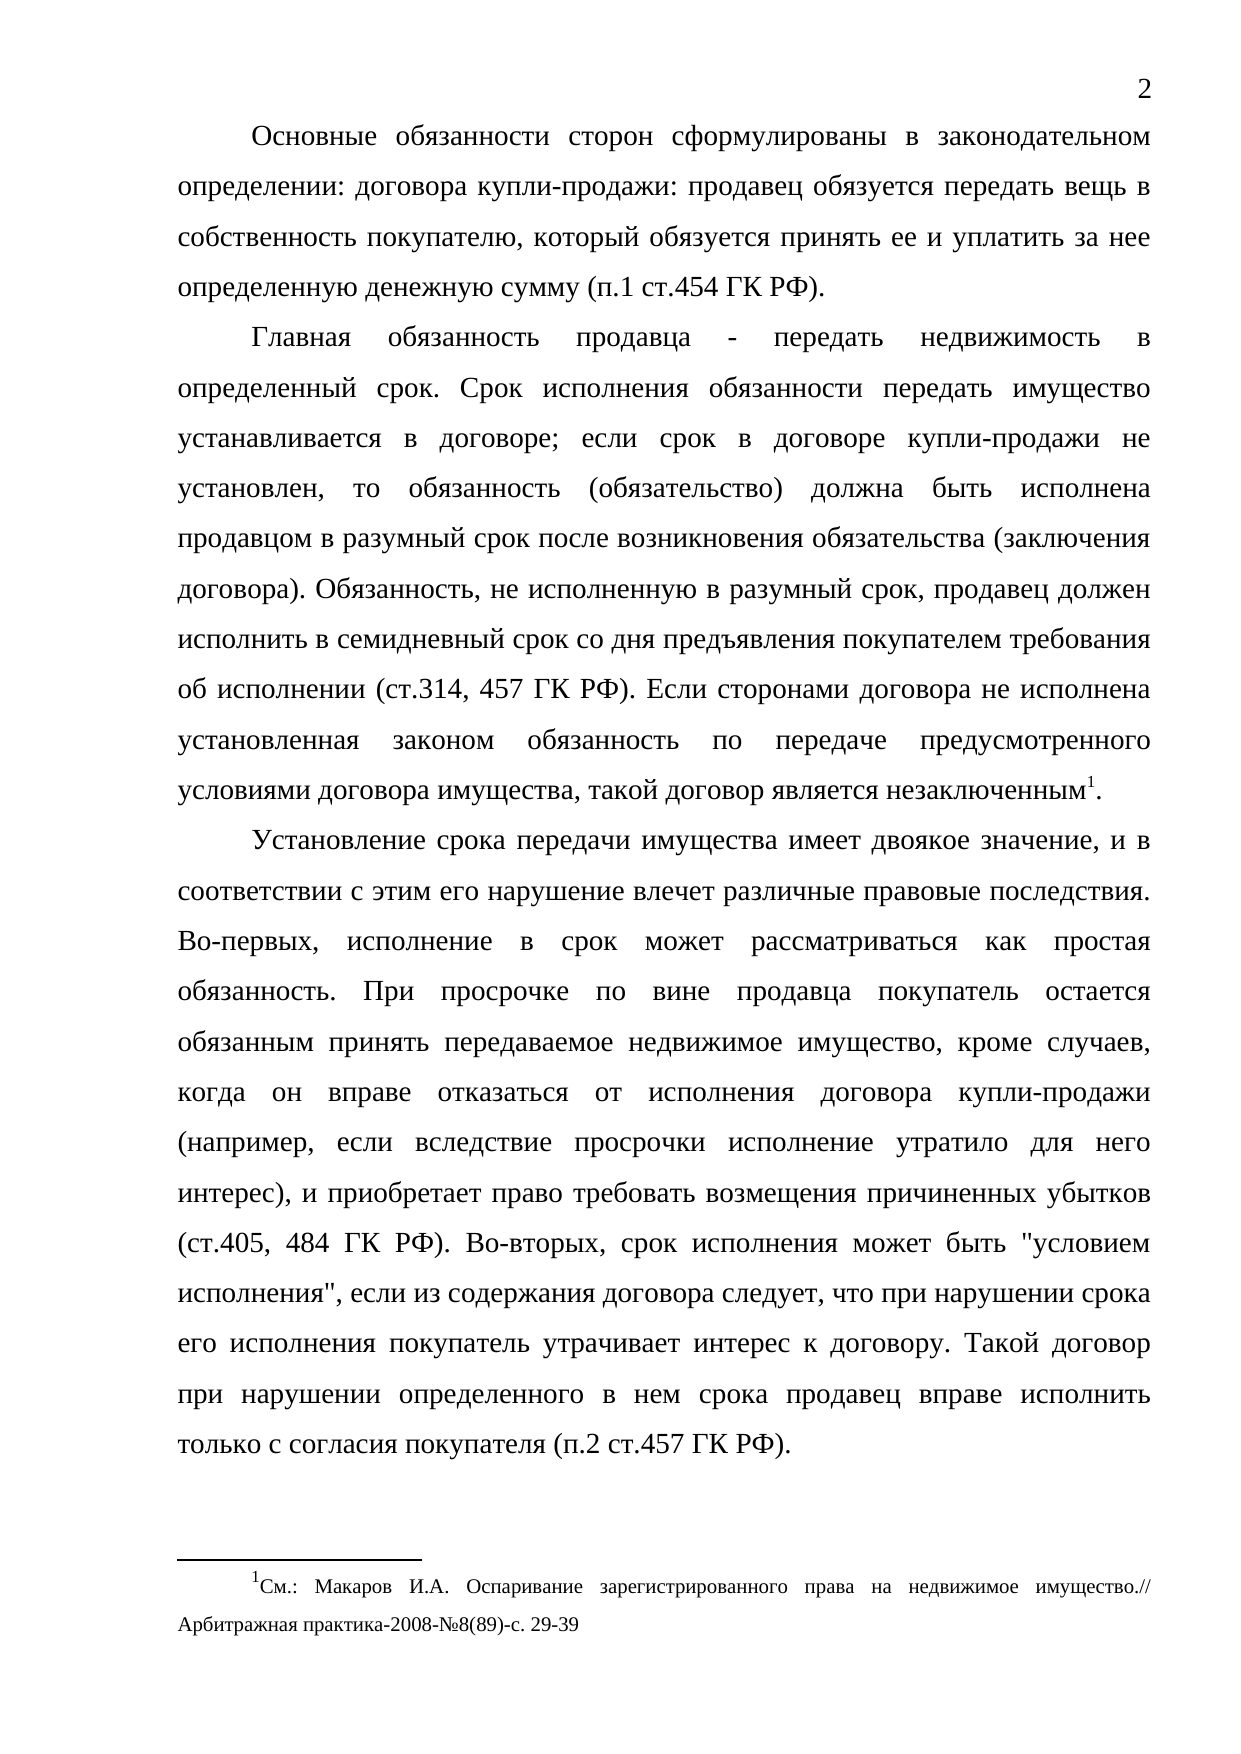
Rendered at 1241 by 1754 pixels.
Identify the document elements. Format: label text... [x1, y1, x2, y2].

text Основные обязанности сторон сформулированы в законодательном определении: договора купли-продажи: продавец обязуется передать вещь в собственность покупателю, который обязуется принять ее и уплатить за нее определенную денежную сумму (п.1 ст.454 ГК РФ). [177, 118, 1152, 303]
text Главная обязанность продавца - передать недвижимость в определенный срок. Срок исполнения обязанности передать имущество устанавливается в договоре; если срок в договоре купли-продажи не установлен, то обязанность (обязательство) должна быть исполнена продавцом в разумный срок после возникновения обязательства (заключения договора). Обязанность, не исполненную в разумный срок, продавец должен исполнить в семидневный срок со дня предъявления покупателем требования об исполнении (ст.314, 457 ГК РФ). Если сторонами договора не исполнена установленная законом обязанность по передаче предусмотренного условиями договора имущества, такой договор является незаключенным. [177, 319, 1152, 806]
text Установление срока передачи имущества имеет двоякое значение, и в соответствии с этим его нарушение влечет различные правовые последствия. Во-первых, исполнение в срок может рассматриваться как простая обязанность. При просрочке по вине продавца покупатель остается обязанным принять передаваемое недвижимое имущество, кроме случаев, когда он вправе отказаться от исполнения договора купли-продажи (например, если вследствие просрочки исполнение утратило для него интерес), и приобретает право требовать возмещения причиненных убытков (ст.405, 484 ГК РФ). Во-вторых, срок исполнения может быть "условием исполнения", если из содержания договора следует, что при нарушении срока его исполнения покупатель утрачивает интерес к договору. Такой договор при нарушении определенного в нем срока продавец вправе исполнить только с согласия покупателя (п.2 ст.457 ГК РФ). [177, 822, 1152, 1460]
